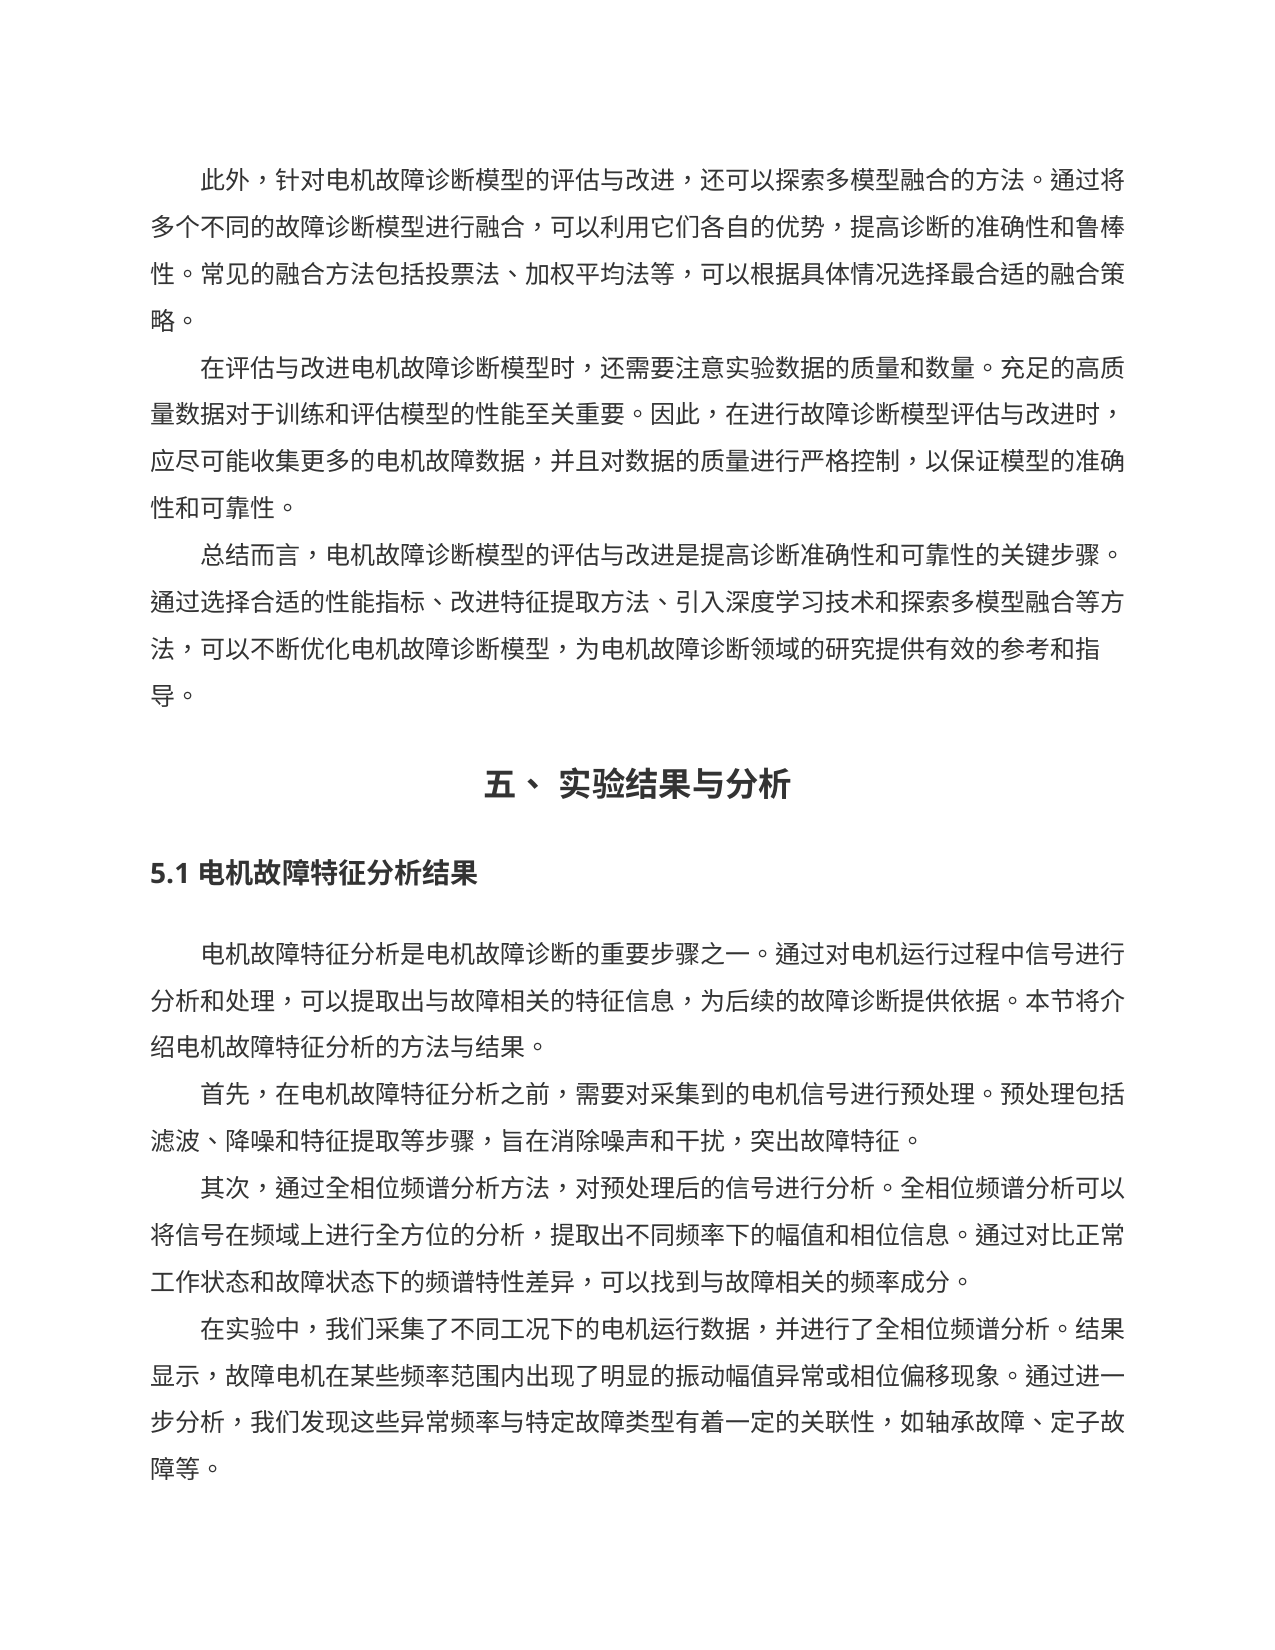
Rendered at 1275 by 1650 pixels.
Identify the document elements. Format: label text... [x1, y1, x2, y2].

text 在实验中，我们采集了不同工况下的电机运行数据，并进行了全相位频谱分析。结果显示，故障电机在某些频率范围内出现了明显的振动幅值异常或相位偏移现象。通过进一步分析，我们发现这些异常频率与特定故障类型有着一定的关联性，如轴承故障、定子故障等。 [150, 1298, 1125, 1486]
text 此外，针对电机故障诊断模型的评估与改进，还可以探索多模型融合的方法。通过将多个不同的故障诊断模型进行融合，可以利用它们各自的优势，提高诊断的准确性和鲁棒性。常见的融合方法包括投票法、加权平均法等，可以根据具体情况选择最合适的融合策略。 [150, 150, 1125, 337]
text 首先，在电机故障特征分析之前，需要对采集到的电机信号进行预处理。预处理包括滤波、降噪和特征提取等步骤，旨在消除噪声和干扰，突出故障特征。 [150, 1064, 1125, 1158]
text 总结而言，电机故障诊断模型的评估与改进是提高诊断准确性和可靠性的关键步骤。通过选择合适的性能指标、改进特征提取方法、引入深度学习技术和探索多模型融合等方法，可以不断优化电机故障诊断模型，为电机故障诊断领域的研究提供有效的参考和指导。 [150, 525, 1125, 712]
subtitle 5.1 电机故障特征分析结果 [150, 837, 1125, 892]
text 其次，通过全相位频谱分析方法，对预处理后的信号进行分析。全相位频谱分析可以将信号在频域上进行全方位的分析，提取出不同频率下的幅值和相位信息。通过对比正常工作状态和故障状态下的频谱特性差异，可以找到与故障相关的频率成分。 [150, 1158, 1125, 1298]
text 电机故障特征分析是电机故障诊断的重要步骤之一。通过对电机运行过程中信号进行分析和处理，可以提取出与故障相关的特征信息，为后续的故障诊断提供依据。本节将介绍电机故障特征分析的方法与结果。 [150, 923, 1125, 1064]
subtitle 五、 实验结果与分析 [150, 744, 1125, 806]
text 在评估与改进电机故障诊断模型时，还需要注意实验数据的质量和数量。充足的高质量数据对于训练和评估模型的性能至关重要。因此，在进行故障诊断模型评估与改进时，应尽可能收集更多的电机故障数据，并且对数据的质量进行严格控制，以保证模型的准确性和可靠性。 [150, 337, 1125, 525]
